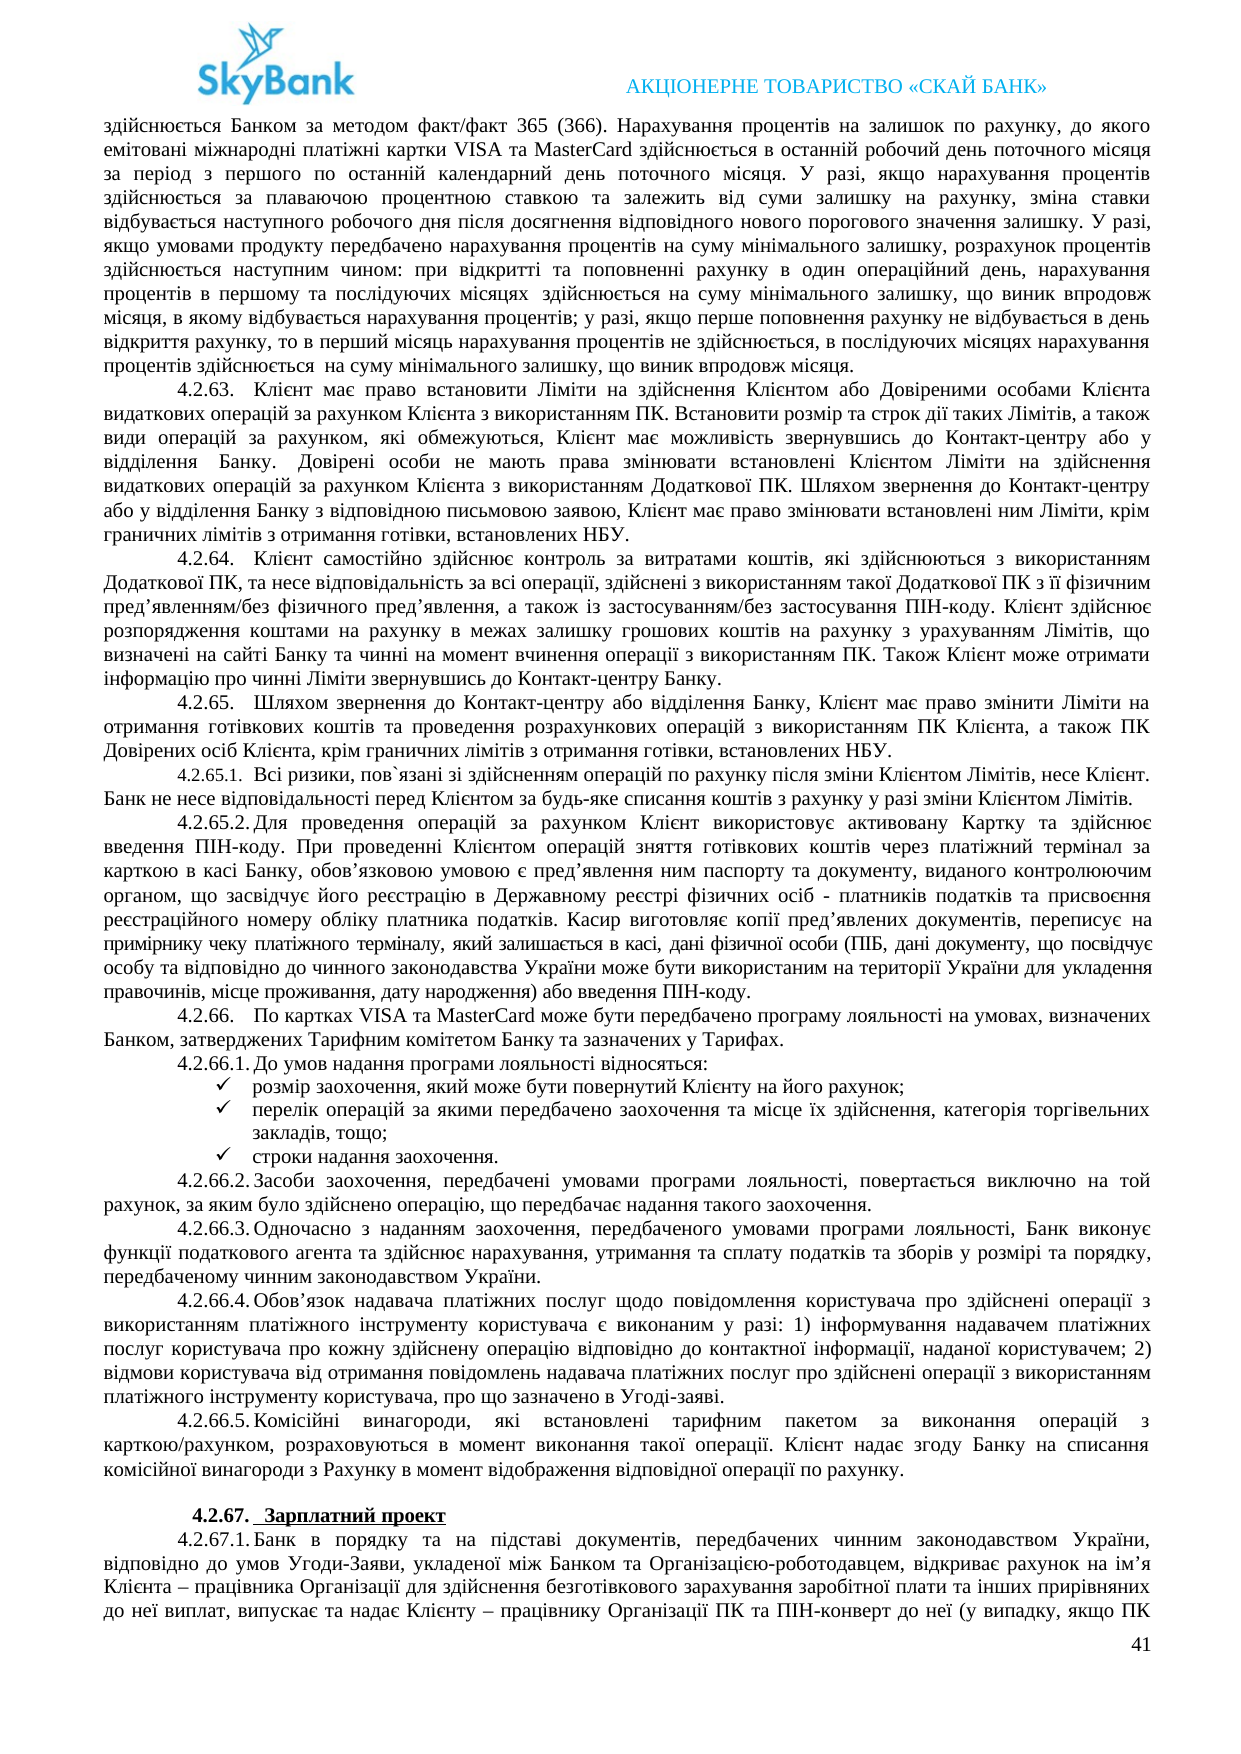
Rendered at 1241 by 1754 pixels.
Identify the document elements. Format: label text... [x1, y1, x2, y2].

picture [627, 82, 634, 91]
list Обов’язок надавача платіжних послуг щодо повідомлення користувача про здійснені операції з використанням платіжного інструменту користувача є виконаним у разі: 1) інформування надавачем платіжних послуг користувача про кожну здійснену операцію відповідно до контактної інформації, наданої користувачем; 2) відмови користувача від отримання повідомлень надавача платіжних послуг про здійснені операції з використанням платіжного інструменту користувача, про що зазначено в Угоді-заяві. [103, 1288, 1152, 1408]
list Одночасно з наданням заохочення, передбаченого умовами програми лояльності, Банк виконує функції податкового агента та здійснює нарахування, утримання та сплату податків та зборів у розмірі та порядку, передбаченому чинним законодавством України. [103, 1216, 1152, 1288]
list перелік операцій за якими передбачено заохочення та місце їх здійснення, категорія торгівельних закладів, тощо; [214, 1098, 1151, 1144]
list Всі ризики, пов`язані зі здійсненням операцій по рахунку після зміни Клієнтом Лімітів, несе Клієнт. Банк не несе відповідальності перед Клієнтом за будь-яке списання коштів з рахунку у разі зміни Клієнтом Лімітів. [103, 762, 1151, 810]
picture [807, 82, 814, 91]
list розмір заохочення, який може бути повернутий Клієнту на його рахунок; [214, 1075, 1196, 1098]
subtitle Зарплатний проект [103, 1504, 1196, 1527]
picture [197, 21, 357, 106]
list Засоби заохочення, передбачені умовами програми лояльності, повертається виключно на той рахунок, за яким було здійснено операцію, що передбачає надання такого заохочення. [103, 1168, 1151, 1216]
list Шляхом звернення до Контакт-центру або відділення Банку, Клієнт має право змінити Ліміти на отримання готівкових коштів та проведення розрахункових операцій з використанням ПК Клієнта, а також ПК Довірених осіб Клієнта, крім граничних лімітів з отримання готівки, встановлених НБУ. [103, 690, 1151, 762]
list По картках VISA та MasterCard може бути передбачено програму лояльності на умовах, визначених Банком, затверджених Тарифним комітетом Банку та зазначених у Тарифах. [103, 1003, 1151, 1051]
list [103, 112, 1152, 377]
list До умов надання програми лояльності відносяться: [103, 1051, 1196, 1075]
list Клієнт самостійно здійснює контроль за витратами коштів, які здійснюються з використанням Додаткової ПК, та несе відповідальність за всі операції, здійснені з використанням такої Додаткової ПК з її фізичним пред’явленням/без фізичного пред’явлення, а також із застосуванням/без застосування ПІН-коду. Клієнт здійснює розпорядження коштами на рахунку в межах залишку грошових коштів на рахунку з урахуванням Лімітів, що визначені на сайті Банку та чинні на момент вчинення операції з використанням ПК. Також Клієнт може отримати інформацію про чинні Ліміти звернувшись до Контакт-центру Банку. [103, 546, 1152, 690]
list Клієнт має право встановити Ліміти на здійснення Клієнтом або Довіреними особами Клієнта видаткових операцій за рахунком Клієнта з використанням ПК. Встановити розмір та строк дії таких Лімітів, а також види операцій за рахунком, які обмежуються, Клієнт має можливість звернувшись до Контакт-центру або у відділення Банку. Довірені особи не мають права змінювати встановлені Клієнтом Ліміти на здійснення видаткових операцій за рахунком Клієнта з використанням Додаткової ПК. Шляхом звернення до Контакт-центру або у відділення Банку з відповідною письмовою заявою, Клієнт має право змінювати встановлені ним Ліміти, крім граничних лімітів з отримання готівки, встановлених НБУ. [103, 377, 1152, 546]
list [103, 1528, 1152, 1622]
list строки надання заохочення. [214, 1144, 1151, 1168]
list Комісійні винагороди, які встановлені тарифним пакетом за виконання операцій з карткою/рахунком, розраховуються в момент виконання такої операції. Клієнт надає згоду Банку на списання комісійної винагороди з Рахунку в момент відображення відповідної операції по рахунку. [103, 1408, 1151, 1481]
list Для проведення операцій за рахунком Клієнт використовує активовану Картку та здійснює введення ПІН-коду. При проведенні Клієнтом операцій зняття готівкових коштів через платіжний термінал за карткою в касі Банку, обов’язковою умовою є пред’явлення ним паспорту та документу, виданого контролюючим органом, що засвідчує його реєстрацію в Державному реєстрі фізичних осіб - платників податків та присвоєння реєстраційного номеру обліку платника податків. Касир виготовляє копії пред’явлених документів, переписує на примірнику чеку платіжного терміналу, який залишається в касі, дані фізичної особи (ПІБ, дані документу, що посвідчує особу та відповідно до чинного законодавства України може бути використаним на території України для укладення правочинів, місце проживання, дату народження) або введення ПІН-коду. [103, 810, 1152, 1003]
